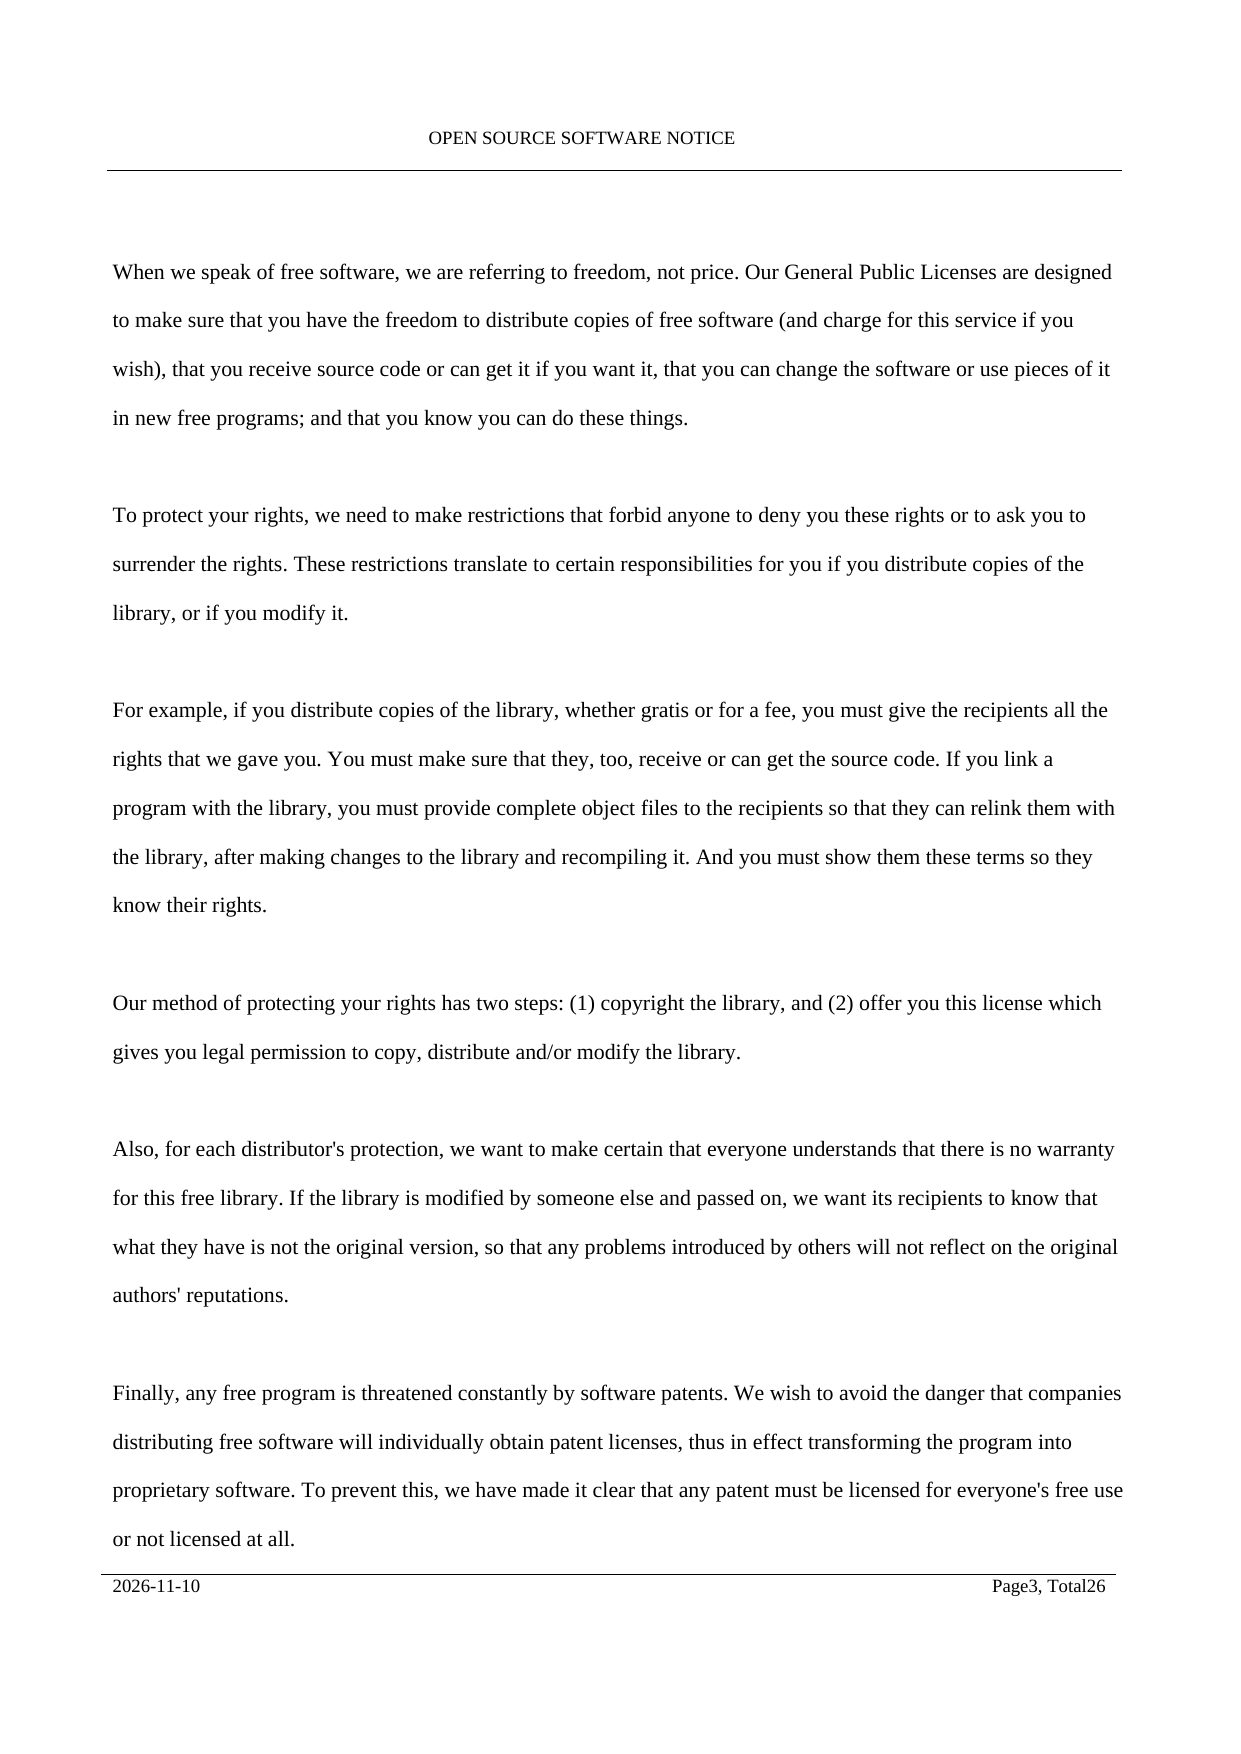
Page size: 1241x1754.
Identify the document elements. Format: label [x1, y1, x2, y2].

text [112, 206, 1128, 1555]
